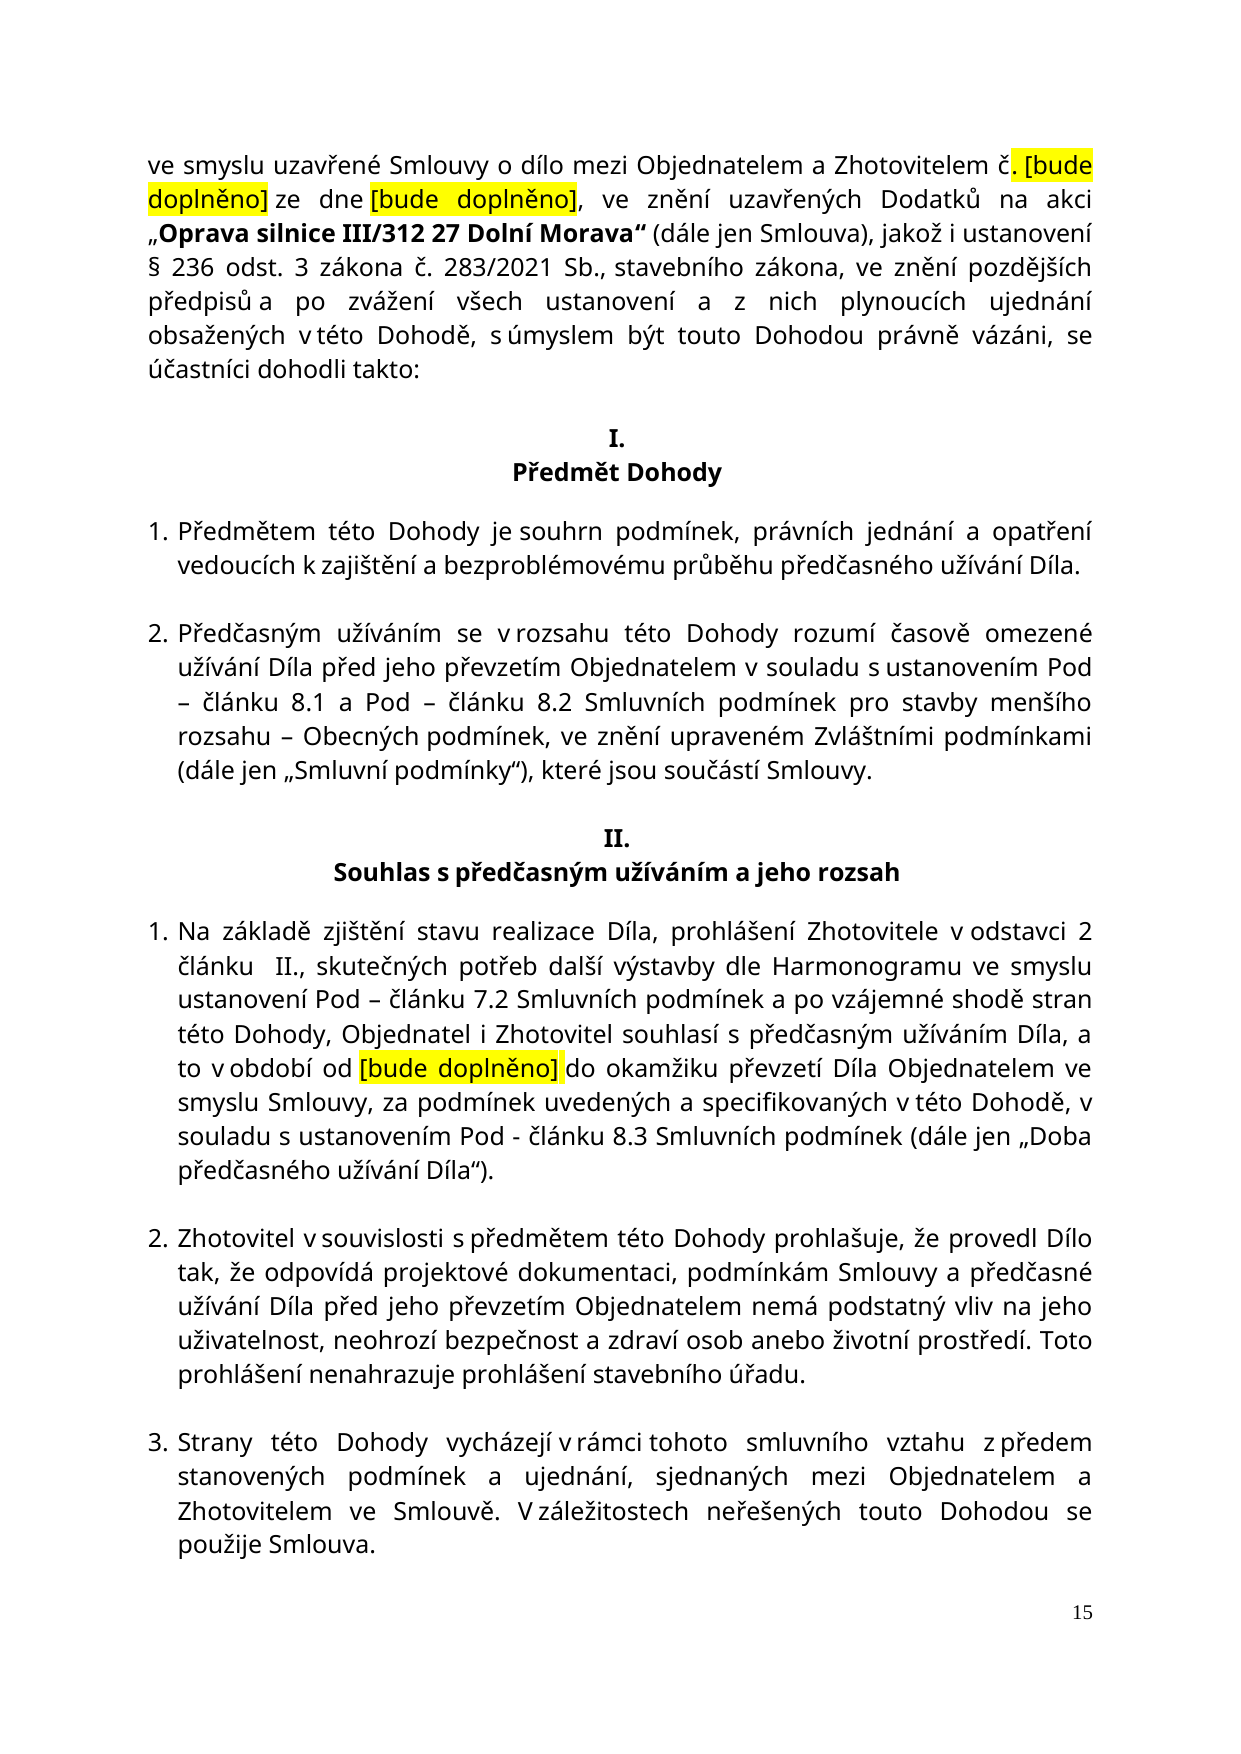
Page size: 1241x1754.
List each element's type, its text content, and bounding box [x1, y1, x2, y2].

text II. [148, 820, 1093, 854]
list Předčasným užíváním se v rozsahu této Dohody rozumí časově omezené užívání Díla před jeho převzetím Objednatelem v souladu s ustanovením Pod – článku 8.1 a Pod – článku 8.2 Smluvních podmínek pro stavby menšího rozsahu – Obecných podmínek, ve znění upraveném Zvláštními podmínkami (dále jen „Smluvní podmínky“), které jsou součástí Smlouvy. [148, 616, 1093, 786]
list Na základě zjištění stavu realizace Díla, prohlášení Zhotovitele v odstavci 2 článku II., skutečných potřeb další výstavby dle Harmonogramu ve smyslu ustanovení Pod – článku 7.2 Smluvních podmínek a po vzájemné shodě stran této Dohody, Objednatel i Zhotovitel souhlasí s předčasným užíváním Díla, a to v období od [bude doplněno] do okamžiku převzetí Díla Objednatelem ve smyslu Smlouvy, za podmínek uvedených a specifikovaných v této Dohodě, v souladu s ustanovením Pod - článku 8.3 Smluvních podmínek (dále jen „Doba předčasného užívání Díla“). [148, 914, 1093, 1187]
text Souhlas s předčasným užíváním a jeho rozsah [148, 854, 1093, 888]
list Zhotovitel v souvislosti s předmětem této Dohody prohlašuje, že provedl Dílo tak, že odpovídá projektové dokumentaci, podmínkám Smlouvy a předčasné užívání Díla před jeho převzetím Objednatelem nemá podstatný vliv na jeho uživatelnost, neohrozí bezpečnost a zdraví osob anebo životní prostředí. Toto prohlášení nenahrazuje prohlášení stavebního úřadu. [148, 1221, 1093, 1391]
list Strany této Dohody vycházejí v rámci tohoto smluvního vztahu z předem stanovených podmínek a ujednání, sjednaných mezi Objednatelem a Zhotovitelem ve Smlouvě. V záležitostech neřešených touto Dohodou se použije Smlouva. [148, 1425, 1093, 1561]
list Předmětem této Dohody je souhrn podmínek, právních jednání a opatření vedoucích k zajištění a bezproblémovému průběhu předčasného užívání Díla. [148, 514, 1093, 582]
text I. [148, 420, 1093, 454]
text ve smyslu uzavřené Smlouvy o dílo mezi Objednatelem a Zhotovitelem č. [bude doplněno] ze dne [bude doplněno], ve znění uzavřených Dodatků na akci „Oprava silnice III/312 27 Dolní Morava“ (dále jen Smlouva), jakož i ustanovení § 236 odst. 3 zákona č. 283/2021 Sb., stavebního zákona, ve znění pozdějších předpisů a po zvážení všech ustanovení a z nich plynoucích ujednání obsažených v této Dohodě, s úmyslem být touto Dohodou právně vázáni, se účastníci dohodli takto: [148, 148, 1093, 386]
text Předmět Dohody [148, 454, 1093, 488]
